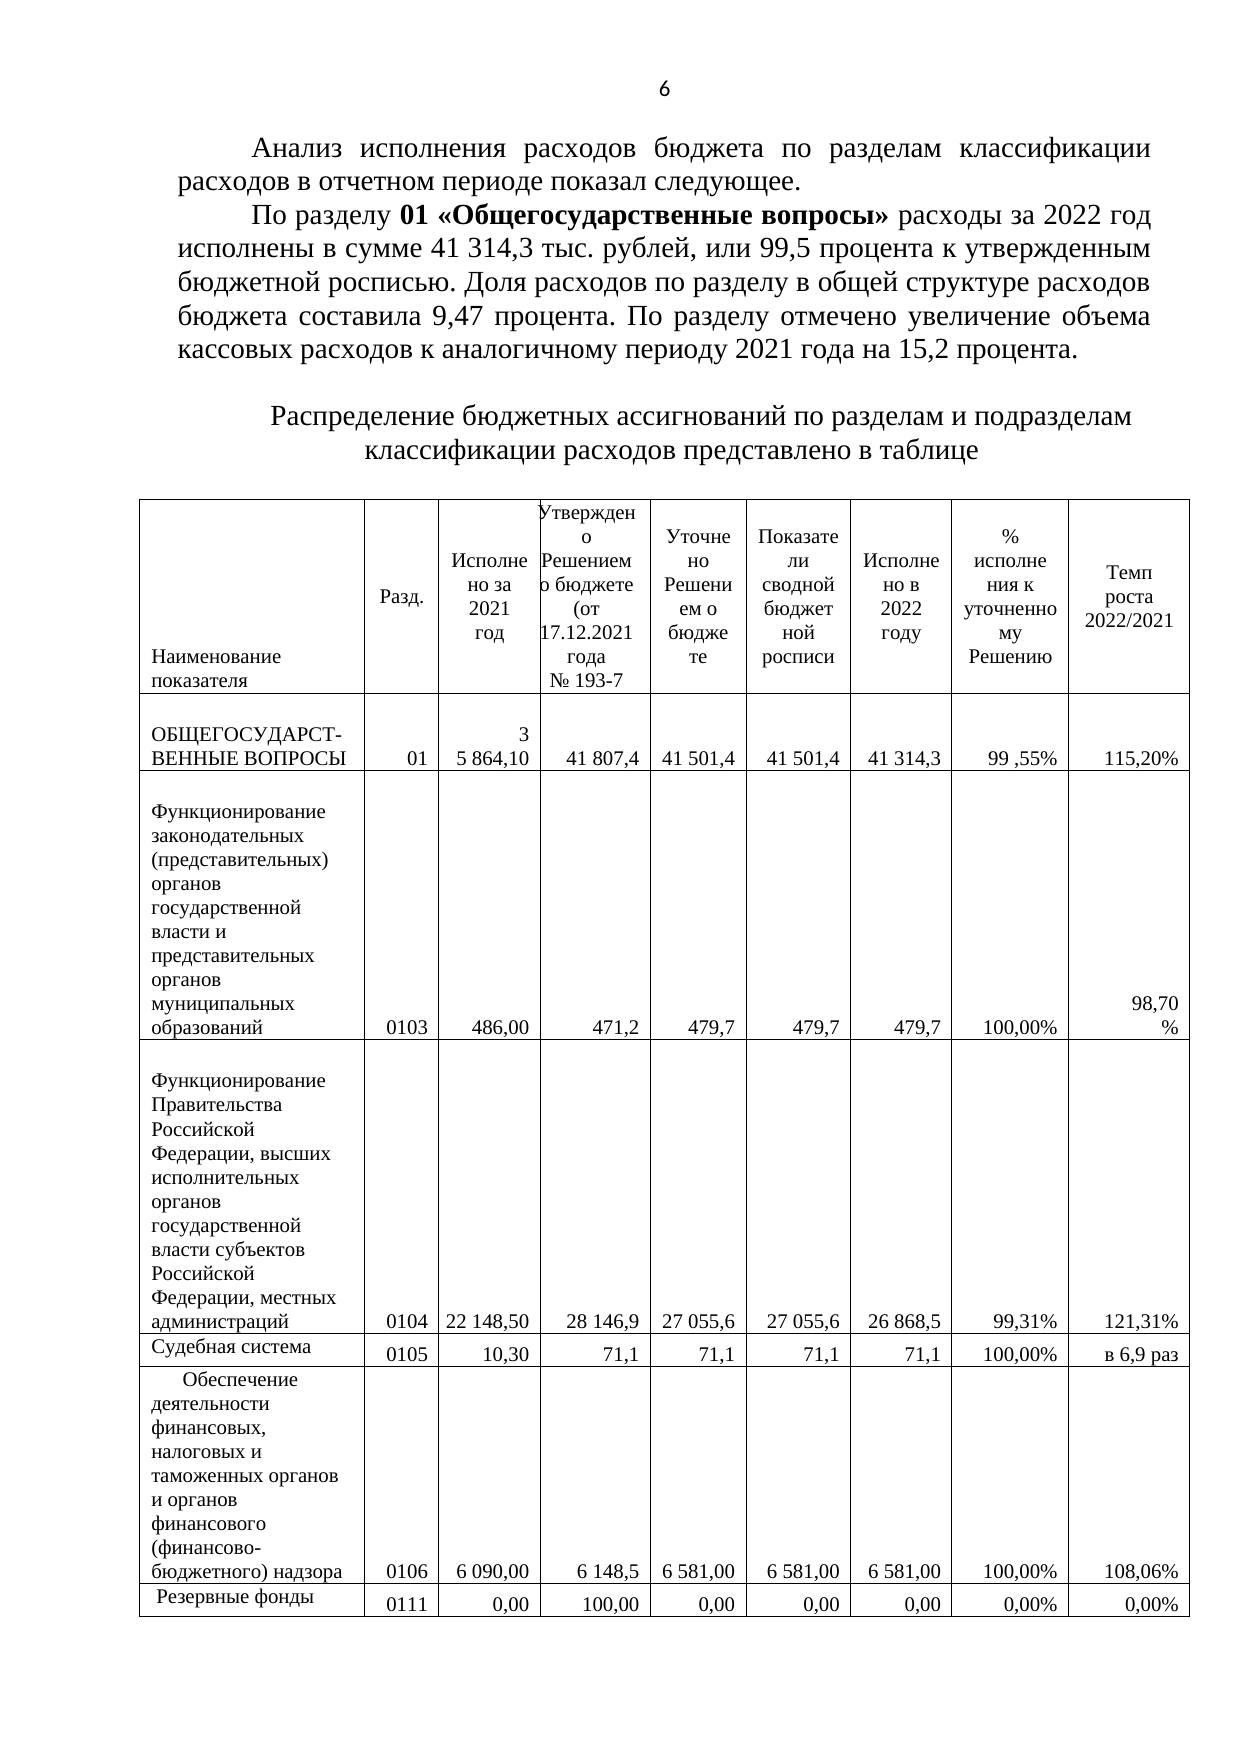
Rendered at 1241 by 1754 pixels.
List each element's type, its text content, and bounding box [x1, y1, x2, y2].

table_cell 26 868,5 [851, 1040, 951, 1333]
table_cell 41 501,4 [747, 694, 850, 769]
table_cell 6 090,00 [439, 1367, 540, 1583]
table_cell 121,31% [1069, 1040, 1189, 1333]
table_cell 0,00 [851, 1584, 951, 1616]
table_cell Функционирование Правительства Российской Федерации, высших исполнительных органов государственной власти субъектов Российской Федерации, местных администраций [140, 1040, 364, 1333]
table_cell 0,00 [747, 1584, 850, 1616]
table_cell 115,20% [1069, 694, 1189, 769]
table_header Исполнено за 2021 год [439, 500, 540, 692]
table_cell 100,00% [952, 771, 1068, 1039]
table_cell 71,1 [851, 1334, 951, 1366]
table_cell Обеспечение деятельности финансовых, налоговых и таможенных органов и органов финансового (финансово-бюджетного) надзора [140, 1367, 364, 1583]
table_cell 479,7 [747, 771, 850, 1039]
table_header Темп роста 2022/2021 [1069, 500, 1189, 692]
table_cell 22 148,50 [439, 1040, 540, 1333]
table_cell Судебная система [140, 1334, 364, 1366]
table_cell 0104 [365, 1040, 438, 1333]
table_cell ОБЩЕГОСУДАРСТ- ВЕННЫЕ ВОПРОСЫ [140, 694, 364, 769]
table_header % исполне ния к уточненному Решению [952, 500, 1068, 692]
table_cell 98,70% [1069, 771, 1189, 1039]
table_header Разд. [365, 500, 438, 692]
text Распределение бюджетных ассигнований по разделам и подразделам классификации расходов представлено в таблице [192, 398, 1152, 465]
table_cell 27 055,6 [651, 1040, 746, 1333]
table_header Уточнено Решением о бюдже те [651, 500, 746, 692]
table_cell 0111 [365, 1584, 438, 1616]
table_header Исполнено в 2022 году [851, 500, 951, 692]
table_cell 35 864,10 [439, 694, 540, 769]
table_cell 0,00 [651, 1584, 746, 1616]
table_cell 28 146,9 [541, 1040, 650, 1333]
table_cell 41 807,4 [541, 694, 650, 769]
table_cell в 6,9 раз [1069, 1334, 1189, 1366]
table_cell 6 148,5 [541, 1367, 650, 1583]
text Анализ исполнения расходов бюджета по разделам классификации расходов в отчетном периоде показал следующее. [177, 130, 1152, 197]
table_cell 0105 [365, 1334, 438, 1366]
table_header Утверждено Решением о бюджете (от 17.12.2021 года № 193-7 [541, 500, 650, 692]
table_header Наименование показателя [140, 500, 364, 692]
table_cell 100,00% [952, 1334, 1068, 1366]
table_cell 108,06% [1069, 1367, 1189, 1583]
table_cell 10,30 [439, 1334, 540, 1366]
table_cell 100,00 [541, 1584, 650, 1616]
table_cell 471,2 [541, 771, 650, 1039]
table_cell 6 581,00 [651, 1367, 746, 1583]
table_cell 41 501,4 [651, 694, 746, 769]
table_cell 0,00% [1069, 1584, 1189, 1616]
table_header Показатели сводной бюджет ной росписи [747, 500, 850, 692]
table_cell 99 ,55% [952, 694, 1068, 769]
table_cell 41 314,3 [851, 694, 951, 769]
table_cell 27 055,6 [747, 1040, 850, 1333]
table_cell 0106 [365, 1367, 438, 1583]
table_cell 479,7 [851, 771, 951, 1039]
table_cell 486,00 [439, 771, 540, 1039]
table_cell 71,1 [541, 1334, 650, 1366]
table_cell 100,00% [952, 1367, 1068, 1583]
table_cell 0,00% [952, 1584, 1068, 1616]
table_cell 99,31% [952, 1040, 1068, 1333]
table_cell 0,00 [439, 1584, 540, 1616]
table_cell 71,1 [651, 1334, 746, 1366]
table_cell 01 [365, 694, 438, 769]
table_cell 71,1 [747, 1334, 850, 1366]
table_cell 6 581,00 [747, 1367, 850, 1583]
table_cell 6 581,00 [851, 1367, 951, 1583]
table_cell 479,7 [651, 771, 746, 1039]
table_cell Функционирование законодательных (представительных) органов государственной власти и представительных органов муниципальных образований [140, 771, 364, 1039]
table_cell Резервные фонды [140, 1584, 364, 1616]
text По разделу 01 «Общегосударственные вопросы» расходы за 2022 год исполнены в сумме 41 314,3 тыс. рублей, или 99,5 процента к утвержденным бюджетной росписью. Доля расходов по разделу в общей структуре расходов бюджета составила 9,47 процента. По разделу отмечено увеличение объема кассовых расходов к аналогичному периоду 2021 года на 15,2 процента. [177, 197, 1152, 365]
table_cell 0103 [365, 771, 438, 1039]
